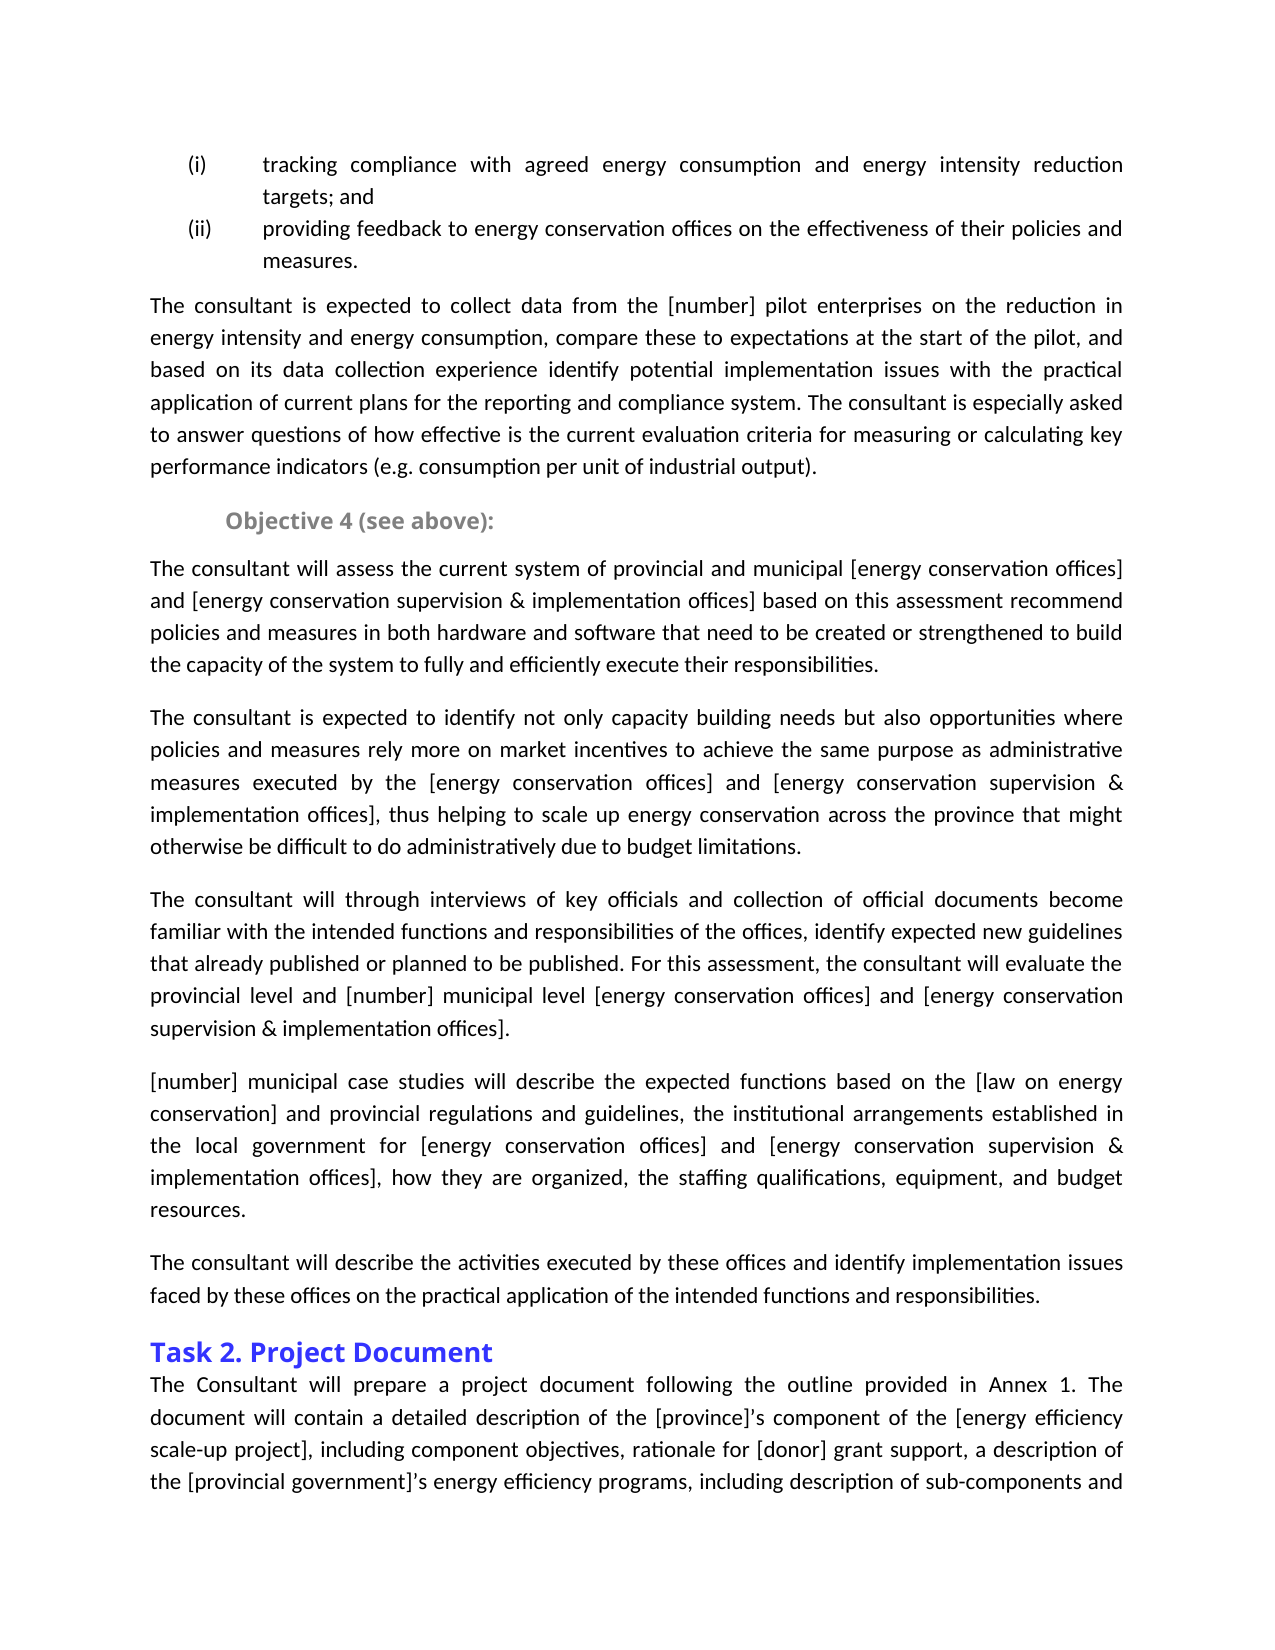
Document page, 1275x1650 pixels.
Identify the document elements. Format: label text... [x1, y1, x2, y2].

subtitle Task 2. Project Document [150, 1334, 1125, 1371]
list tracking compliance with agreed energy consumption and energy intensity reduction targets; and [187, 150, 1125, 210]
list providing feedback to energy conservation offices on the effectiveness of their policies and measures. [187, 214, 1125, 274]
subtitle Objective 4 (see above): [225, 505, 1125, 536]
text [number] municipal case studies will describe the expected functions based on the [law on energy conservation] and provincial regulations and guidelines, the institutional arrangements established in the local government for [energy conservation offices] and [energy conservation supervision & implementation offices], how they are organized, the staffing qualifications, equipment, and budget resources. [150, 1067, 1125, 1223]
text The consultant will through interviews of key officials and collection of official documents become familiar with the intended functions and responsibilities of the offices, identify expected new guidelines that already published or planned to be published. For this assessment, the consultant will evaluate the provincial level and [number] municipal level [energy conservation offices] and [energy conservation supervision & implementation offices]. [150, 885, 1125, 1042]
text The consultant is expected to collect data from the [number] pilot enterprises on the reduction in energy intensity and energy consumption, compare these to expectations at the start of the pilot, and based on its data collection experience identify potential implementation issues with the practical application of current plans for the reporting and compliance system. The consultant is especially asked to answer questions of how effective is the current evaluation criteria for measuring or calculating key performance indicators (e.g. consumption per unit of industrial output). [150, 291, 1125, 480]
text The consultant will assess the current system of provincial and municipal [energy conservation offices] and [energy conservation supervision & implementation offices] based on this assessment recommend policies and measures in both hardware and software that need to be created or strengthened to build the capacity of the system to fully and efficiently execute their responsibilities. [150, 554, 1125, 678]
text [150, 1371, 1125, 1495]
text The consultant will describe the activities executed by these offices and identify implementation issues faced by these offices on the practical application of the intended functions and responsibilities. [150, 1248, 1125, 1309]
text The consultant is expected to identify not only capacity building needs but also opportunities where policies and measures rely more on market incentives to achieve the same purpose as administrative measures executed by the [energy conservation offices] and [energy conservation supervision & implementation offices], thus helping to scale up energy conservation across the province that might otherwise be difficult to do administratively due to budget limitations. [150, 703, 1125, 860]
